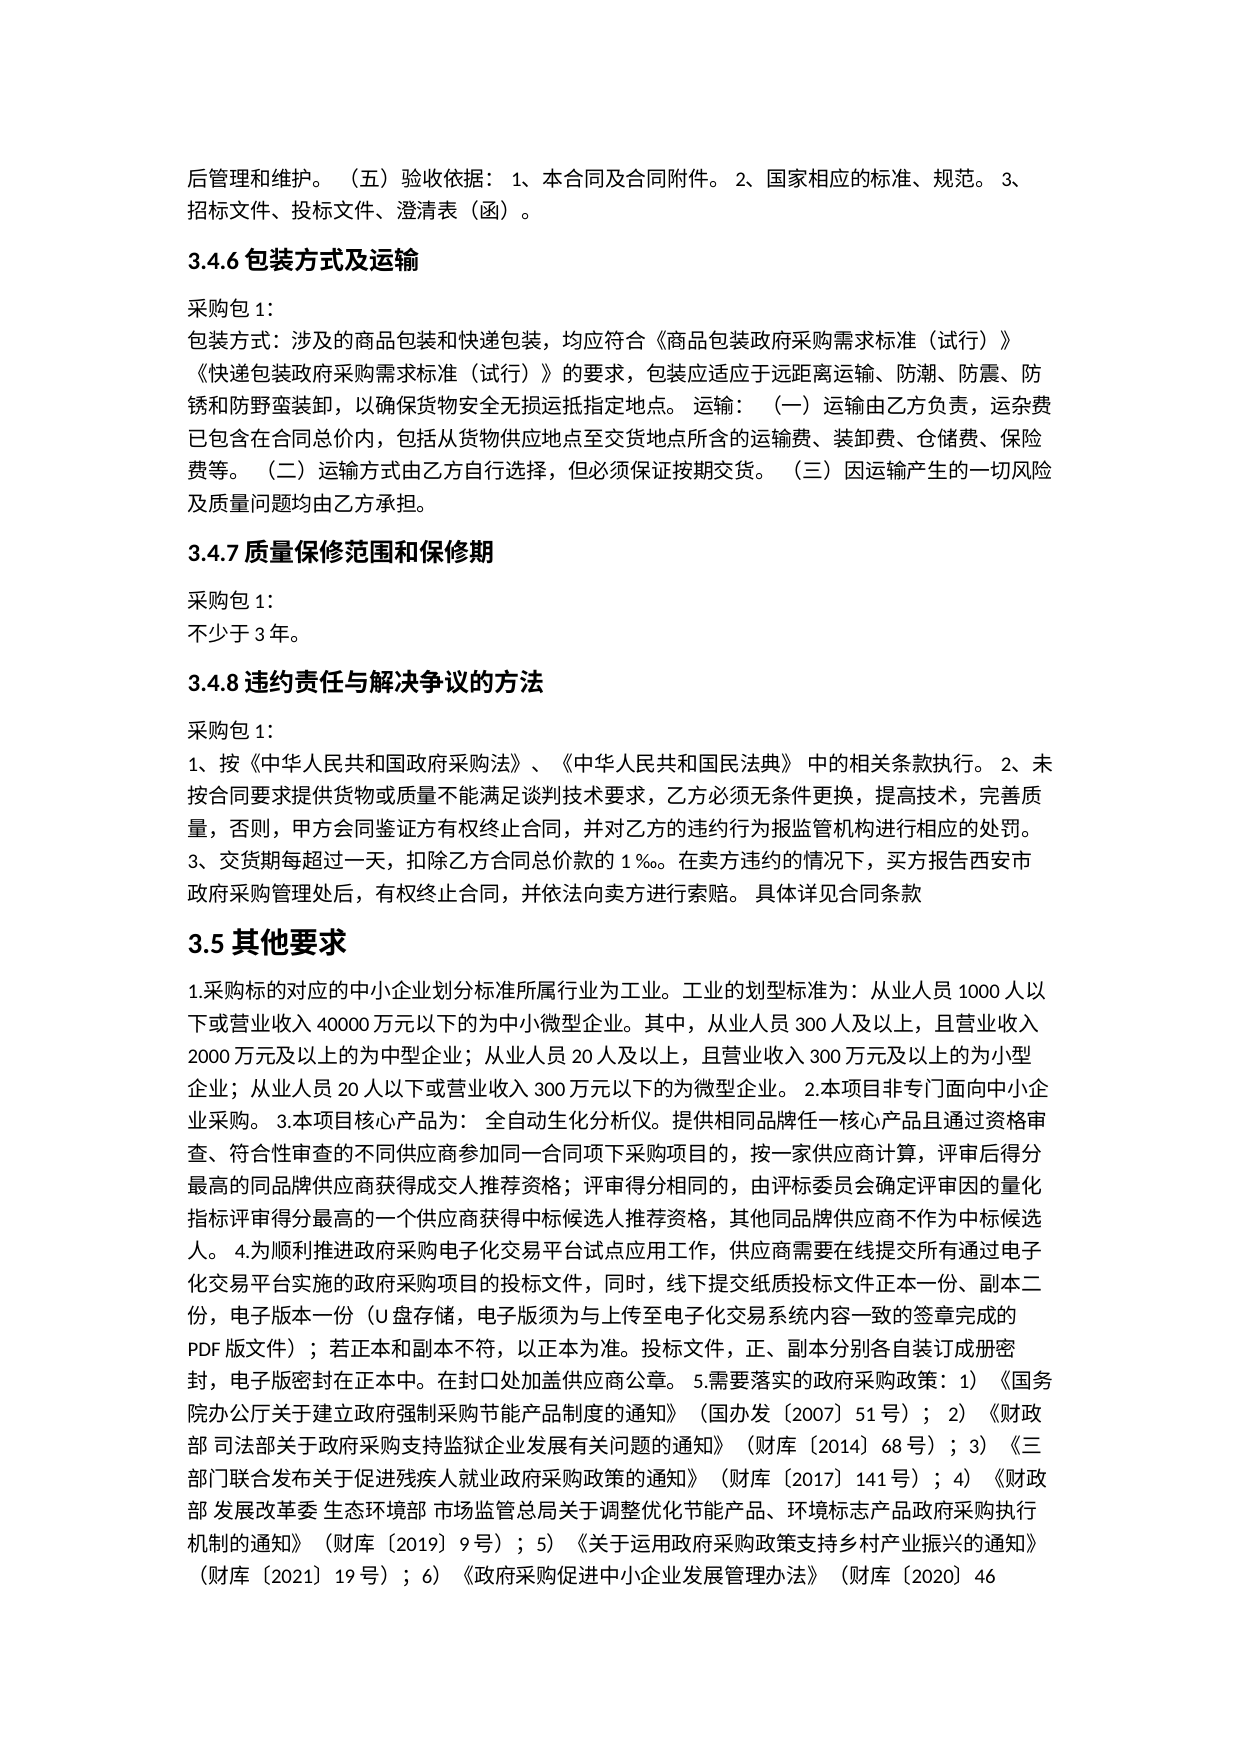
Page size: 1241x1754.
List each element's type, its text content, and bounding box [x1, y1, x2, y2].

text 不少于3年。 [187, 617, 1053, 649]
text 采购包1： [187, 584, 1053, 617]
text 3.5其他要求 [187, 909, 1053, 974]
text 包装方式：涉及的商品包装和快递包装，均应符合《商品包装政府采购需求标准（试行）》《快递包装政府采购需求标准（试行）》的要求，包装应适应于远距离运输、防潮、防震、防锈和防野蛮装卸，以确保货物安全无损运抵指定地点。 运输： （一）运输由乙方负责，运杂费已包含在合同总价内，包括从货物供应地点至交货地点所含的运输费、装卸费、仓储费、保险费等。 （二）运输方式由乙方自行选择，但必须保证按期交货。 （三）因运输产生的一切风险及质量问题均由乙方承担。 [187, 324, 1053, 519]
text 采购包1： [187, 714, 1053, 747]
text 采购包1： [187, 292, 1053, 324]
text 1、按《中华人民共和国政府采购法》、《中华人民共和国民法典》 中的相关条款执行。 2、未按合同要求提供货物或质量不能满足谈判技术要求，乙方必须无条件更换，提高技术，完善质量，否则，甲方会同鉴证方有权终止合同，并对乙方的违约行为报监管机构进行相应的处罚。 3、交货期每超过一天，扣除乙方合同总价款的 1 ‰。在卖方违约的情况下，买方报告西安市政府采购管理处后，有权终止合同，并依法向卖方进行索赔。 具体详见合同条款 [187, 747, 1053, 909]
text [187, 162, 1053, 227]
text 3.4.6包装方式及运输 [187, 227, 1053, 292]
text 3.4.7质量保修范围和保修期 [187, 519, 1053, 584]
text 3.4.8违约责任与解决争议的方法 [187, 649, 1053, 714]
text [187, 974, 1053, 1592]
